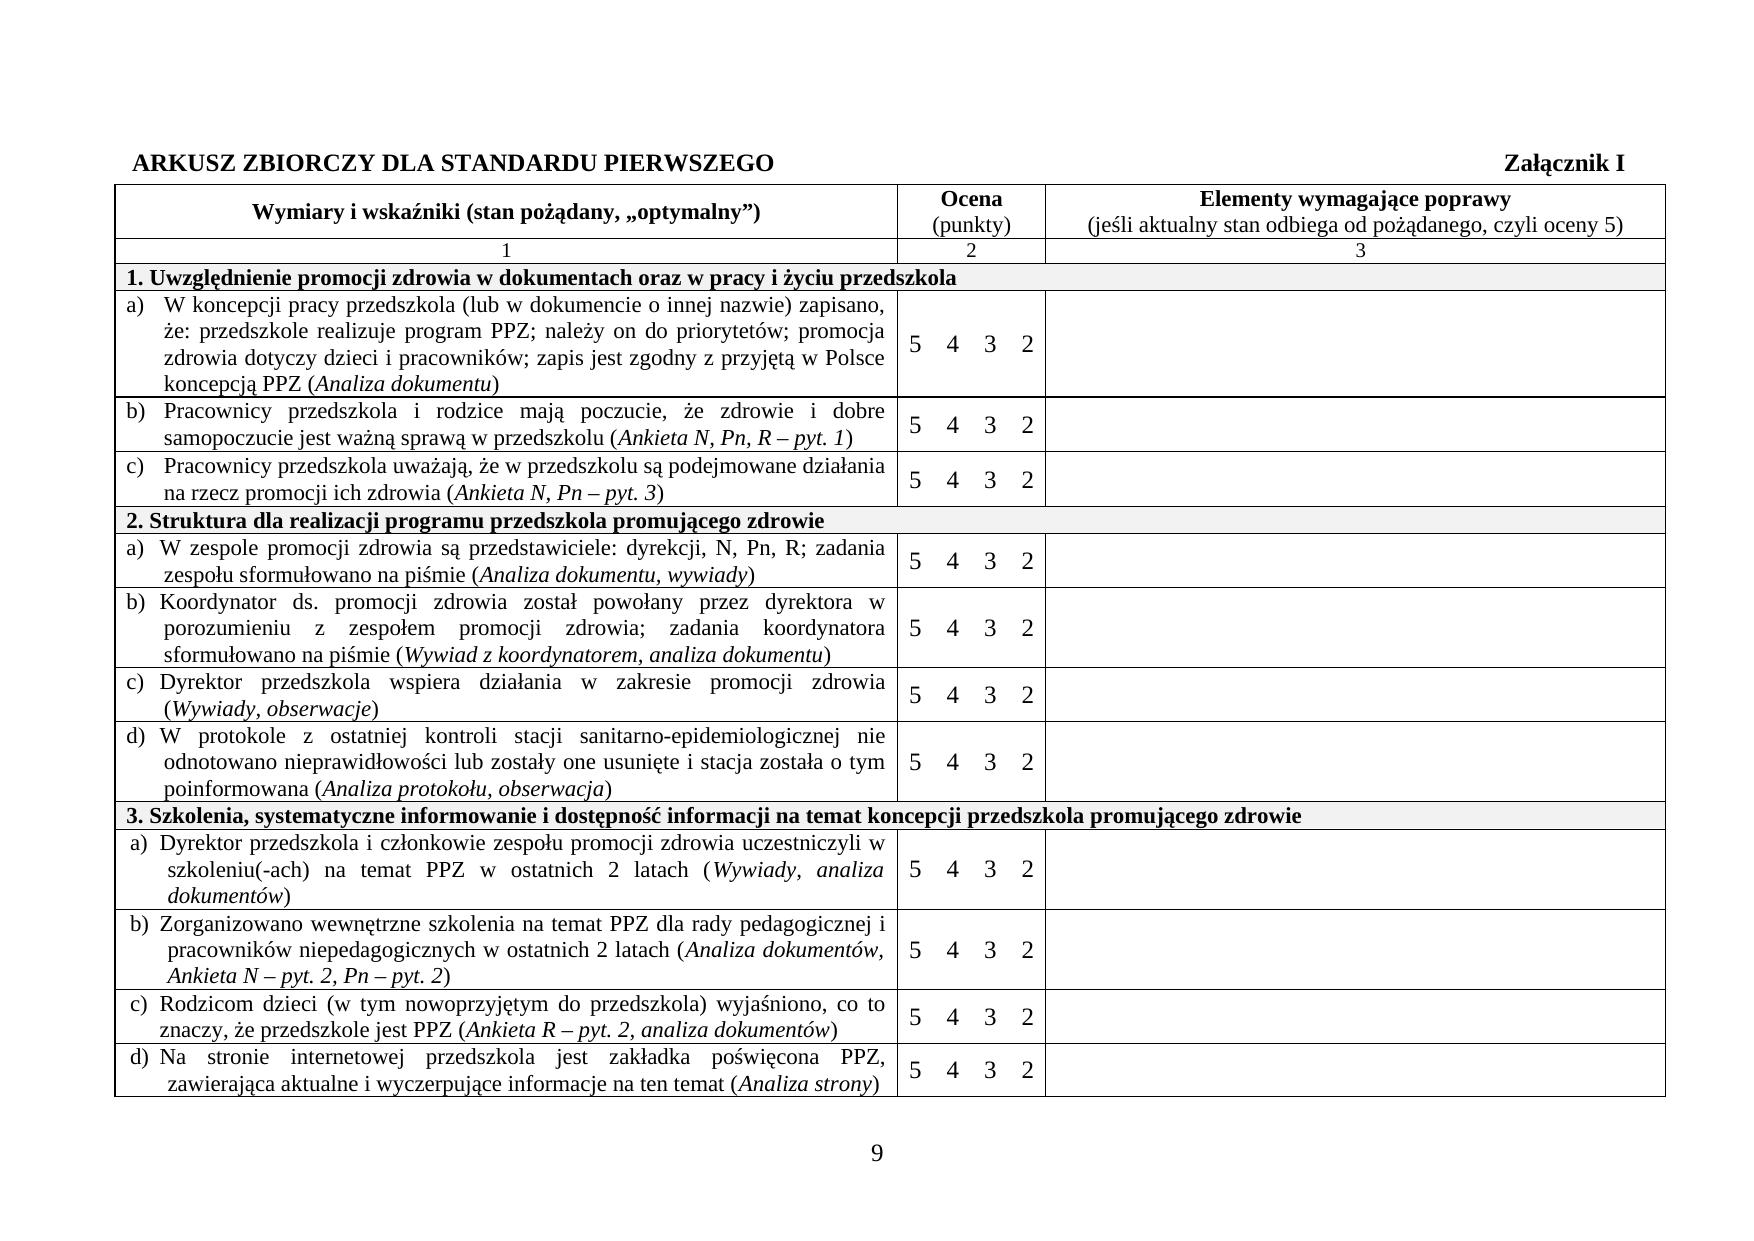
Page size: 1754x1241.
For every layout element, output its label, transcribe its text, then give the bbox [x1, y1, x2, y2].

table_cell W zespole promocji zdrowia są przedstawiciele: dyrekcji, N, Pn, R; zadania zespołu sformułowano na piśmie (Analiza dokumentu, wywiady) [116, 534, 897, 587]
table_cell [1046, 398, 1665, 451]
table_cell Pracownicy przedszkola uważają, że w przedszkolu są podejmowane działania na rzecz promocji ich zdrowia (Ankieta N, Pn – pyt. 3) [116, 452, 897, 506]
table_cell 2 [898, 239, 1045, 262]
table_cell Dyrektor przedszkola i członkowie zespołu promocji zdrowia uczestniczyli w szkoleniu(-ach) na temat PPZ w ostatnich 2 latach (Wywiady, analiza dokumentów) [116, 830, 897, 908]
table_cell [1046, 239, 1665, 262]
table_header Elementy wymagające poprawy (jeśli aktualny stan odbiega od pożądanego, czyli oceny 5) [1046, 185, 1665, 237]
table_cell 3. Szkolenia, systematyczne informowanie i dostępność informacji na temat koncepcji przedszkola promującego zdrowie [213, 802, 1665, 828]
table_cell 5 4 3 2 [898, 990, 1045, 1042]
table_cell 5 4 3 2 [898, 452, 1045, 506]
table_cell 5 4 3 2 [898, 398, 1045, 451]
table_cell 1 [116, 239, 897, 262]
table_cell Rodzicom dzieci (w tym nowoprzyjętym do przedszkola) wyjaśniono, co to znaczy, że przedszkole jest PPZ (Ankieta R – pyt. 2, analiza dokumentów) [116, 990, 897, 1042]
table_cell 5 4 3 2 [898, 910, 1045, 989]
table_cell W protokole z ostatniej kontroli stacji sanitarno-epidemiologicznej nie odnotowano nieprawidłowości lub zostały one usunięte i stacja została o tym poinformowana (Analiza protokołu, obserwacja) [116, 722, 897, 801]
table_cell 5 4 3 2 [898, 668, 1045, 721]
table_cell 5 4 3 2 [898, 291, 1045, 396]
table_cell Na stronie internetowej przedszkola jest zakładka poświęcona PPZ, zawierająca aktualne i wyczerpujące informacje na ten temat (Analiza strony) [116, 1044, 897, 1096]
table_cell [1046, 830, 1665, 908]
table_cell [1046, 452, 1665, 506]
table_cell [1046, 668, 1665, 721]
table_cell [1046, 588, 1665, 667]
table_cell Dyrektor przedszkola wspiera działania w zakresie promocji zdrowia (Wywiady, obserwacje) [116, 668, 897, 721]
table_cell 5 4 3 2 [898, 722, 1045, 801]
table_cell [1046, 1044, 1665, 1096]
table_cell W koncepcji pracy przedszkola (lub w dokumencie o innej nazwie) zapisano, że: przedszkole realizuje program PPZ; należy on do priorytetów; promocja zdrowia dotyczy dzieci i pracowników; zapis jest zgodny z przyjętą w Polsce koncepcją PPZ (Analiza dokumentu) [116, 291, 897, 396]
table_cell 5 4 3 2 [898, 588, 1045, 667]
table_cell 1. Uwzględnienie promocji zdrowia w dokumentach oraz w pracy i życiu przedszkola [116, 264, 1665, 290]
table_header Ocena (punkty) [898, 185, 1045, 237]
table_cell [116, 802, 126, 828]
table_cell Pracownicy przedszkola i rodzice mają poczucie, że zdrowie i dobre samopoczucie jest ważną sprawą w przedszkolu (Ankieta N, Pn, R – pyt. 1) [116, 398, 897, 451]
table_cell 5 4 3 2 [898, 1044, 1045, 1096]
table_cell [1046, 291, 1665, 396]
table_cell 5 4 3 2 [898, 534, 1045, 587]
text ARKUSZ ZBIORCZY DLA STANDARDU PIERWSZEGO Załącznik I [103, 148, 1654, 176]
table_cell [1046, 534, 1665, 587]
table_cell [1046, 990, 1665, 1042]
table_cell 2. Struktura dla realizacji programu przedszkola promującego zdrowie [116, 507, 1665, 533]
table_cell [1046, 910, 1665, 989]
table_cell Koordynator ds. promocji zdrowia został powołany przez dyrektora w porozumieniu z zespołem promocji zdrowia; zadania koordynatora sformułowano na piśmie (Wywiad z koordynatorem, analiza dokumentu) [116, 588, 897, 667]
table_cell Zorganizowano wewnętrzne szkolenia na temat PPZ dla rady pedagogicznej i pracowników niepedagogicznych w ostatnich 2 latach (Analiza dokumentów, Ankieta N – pyt. 2, Pn – pyt. 2) [116, 910, 897, 989]
table_header Wymiary i wskaźniki (stan pożądany, „optymalny”) [116, 185, 897, 237]
table_cell 5 4 3 2 [898, 830, 1045, 908]
table_cell [1046, 722, 1665, 801]
